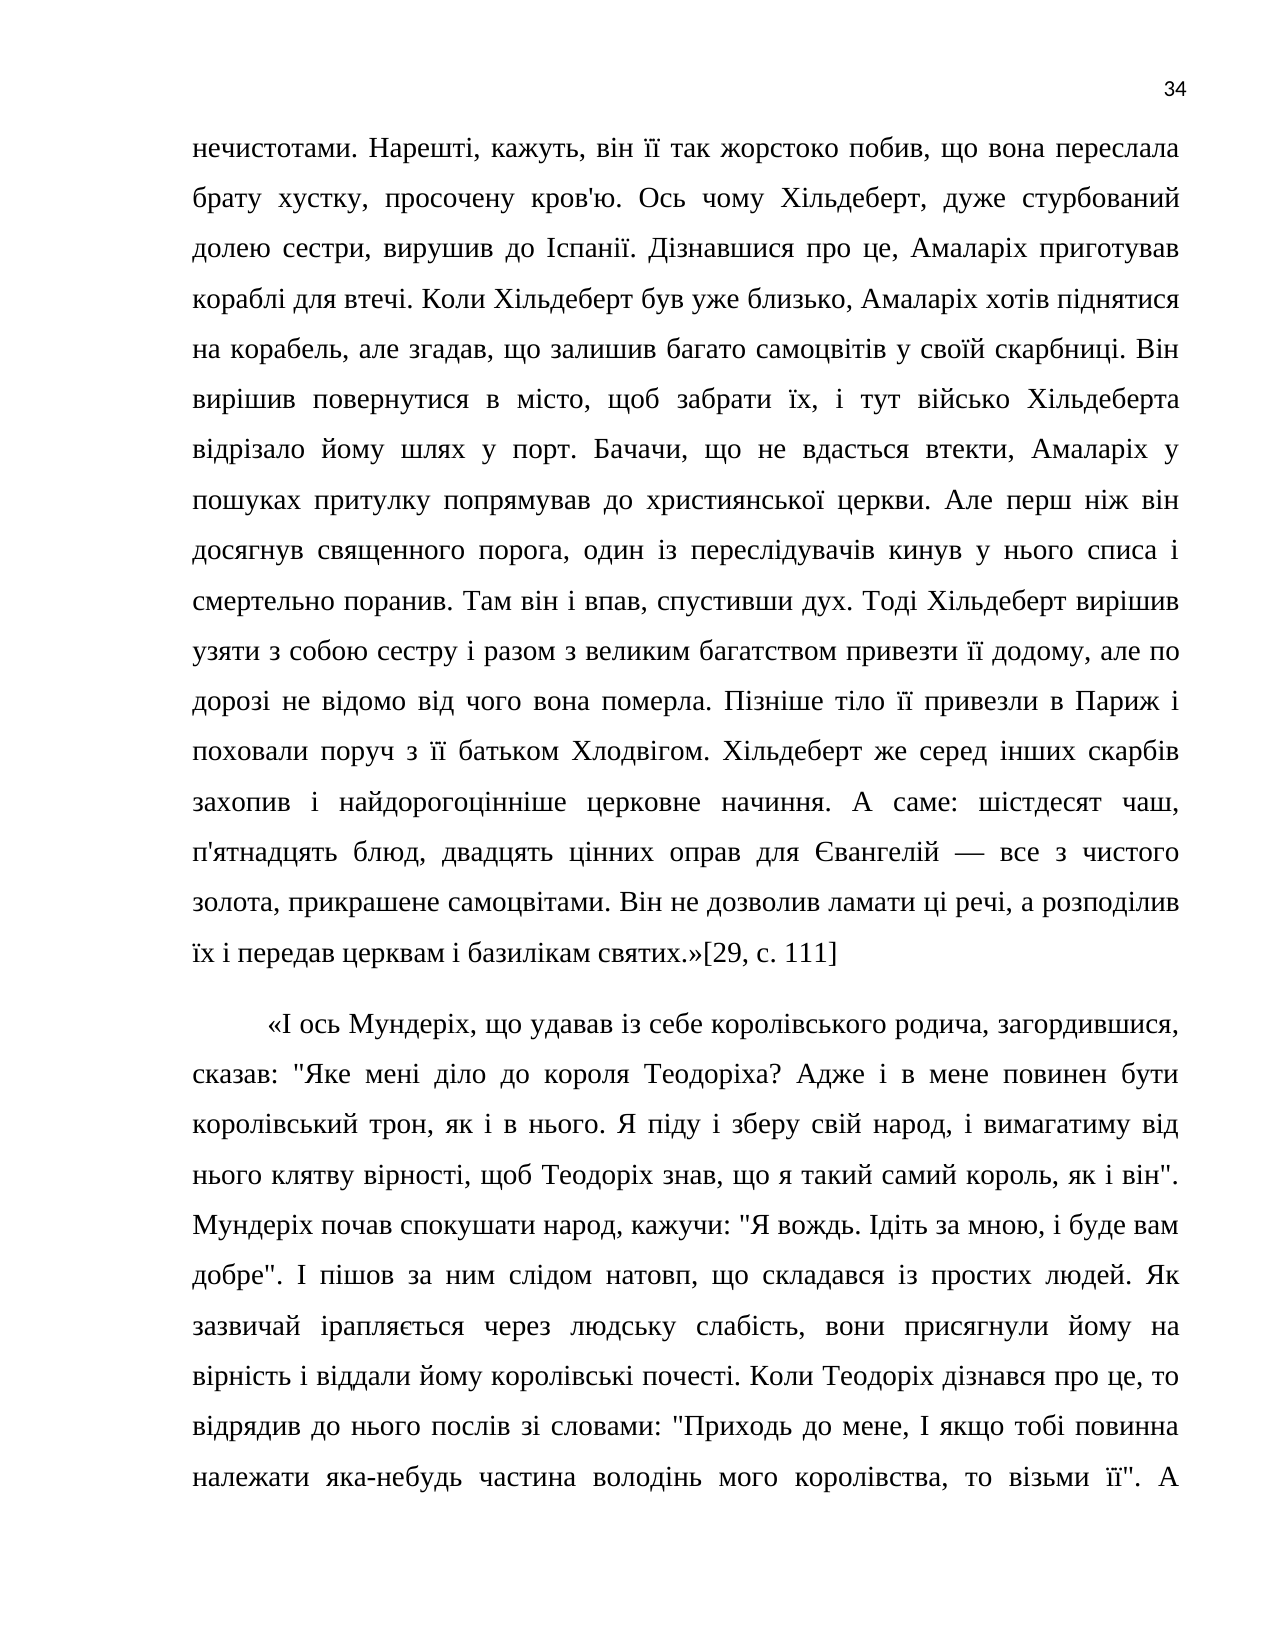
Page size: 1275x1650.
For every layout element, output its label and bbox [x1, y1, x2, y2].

text [192, 130, 1181, 968]
text [192, 1006, 1181, 1492]
